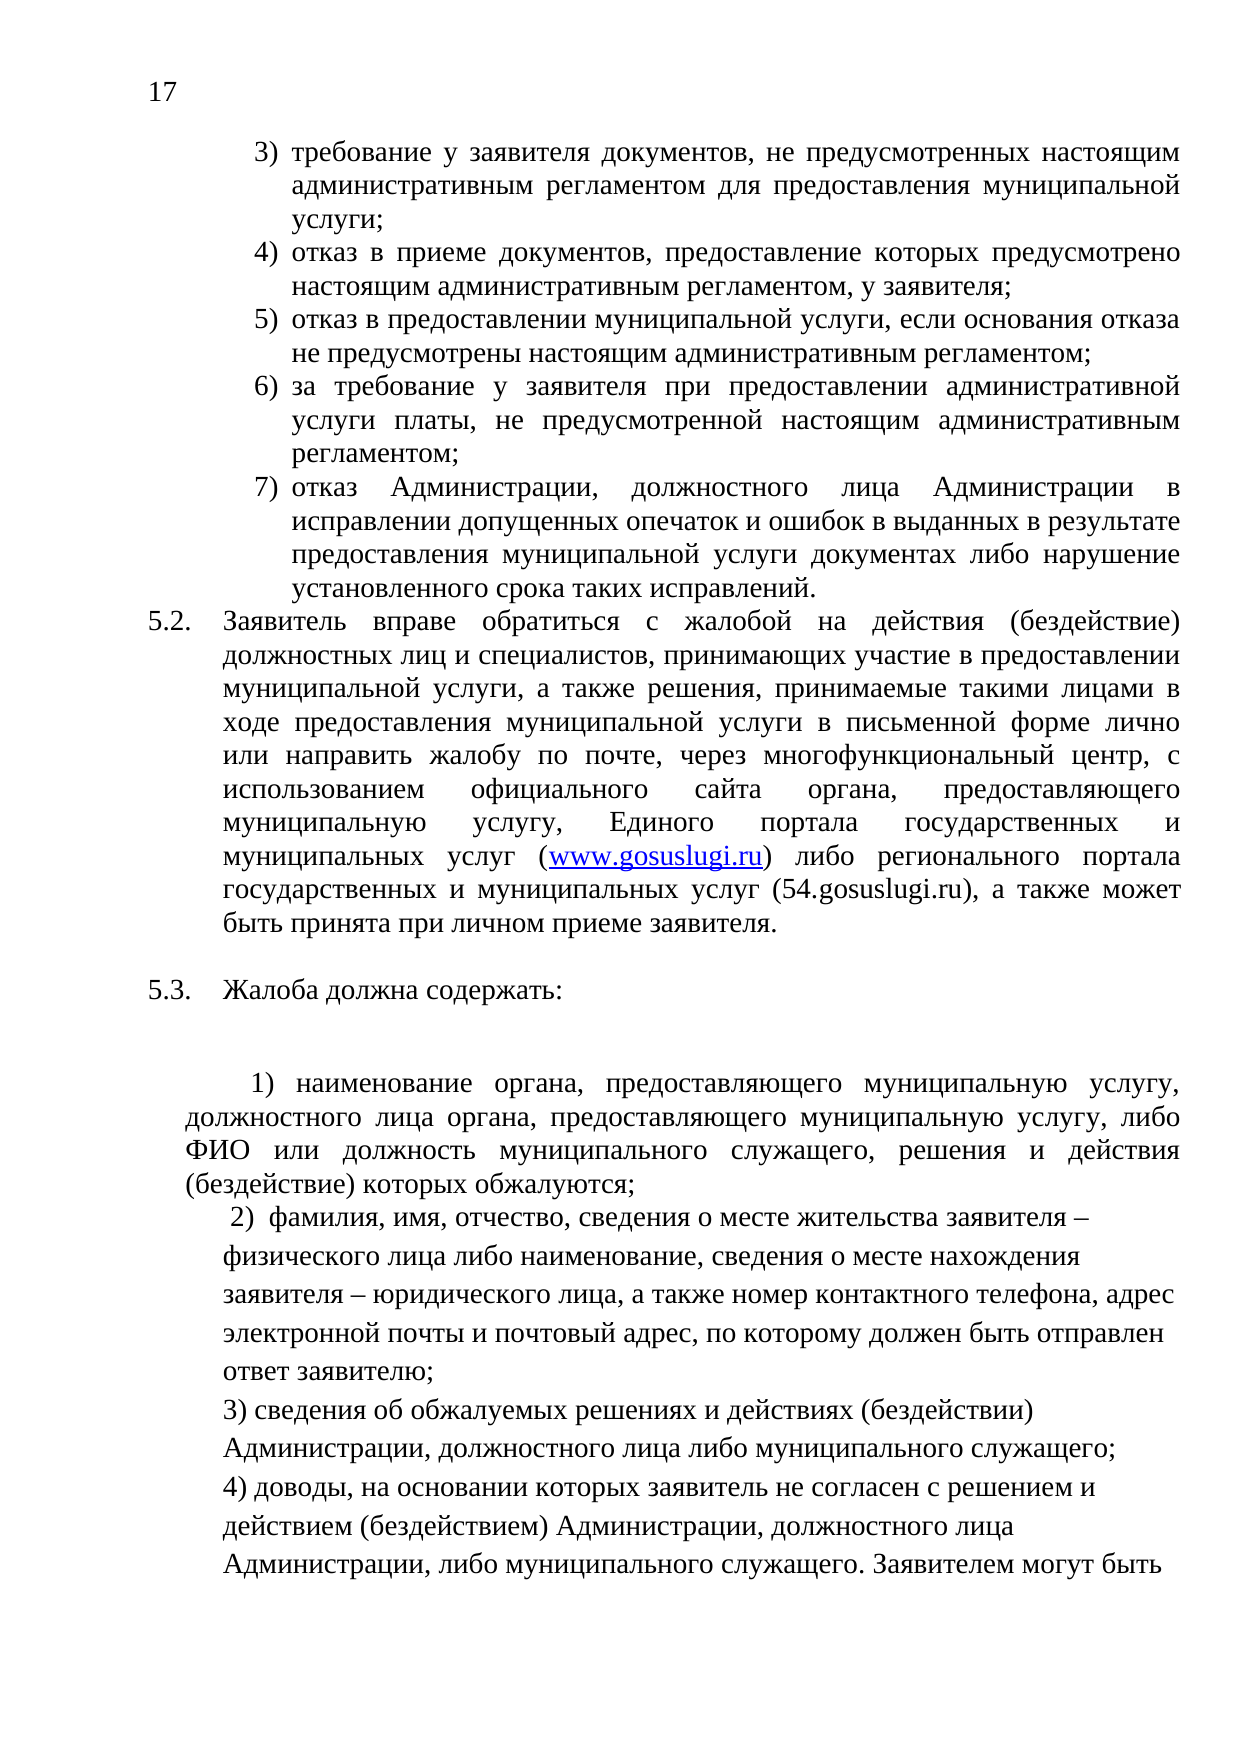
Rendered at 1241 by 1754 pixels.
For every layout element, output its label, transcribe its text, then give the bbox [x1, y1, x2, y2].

list 3) сведения об обжалуемых решениях и действиях (бездействии) Администрации, должностного лица либо муниципального служащего; [223, 1392, 1181, 1464]
list отказ в приеме документов, предоставление которых предусмотрено настоящим административным регламентом, у заявителя; [254, 234, 1181, 301]
list за требование у заявителя при предоставлении административной услуги платы, не предусмотренной настоящим административным регламентом; [254, 368, 1181, 469]
text 1) наименование органа, предоставляющего муниципальную услугу, должностного лица органа, предоставляющего муниципальную услугу, либо ФИО или должность муниципального служащего, решения и действия (бездействие) которых обжалуются; [185, 1065, 1181, 1199]
list отказ Администрации, должностного лица Администрации в исправлении допущенных опечаток и ошибок в выданных в результате предоставления муниципальной услуги документах либо нарушение установленного срока таких исправлений. [254, 469, 1181, 603]
list требование у заявителя документов, не предусмотренных настоящим административным регламентом для предоставления муниципальной услуги; [254, 134, 1181, 234]
list Жалоба должна содержать: [148, 972, 1181, 1006]
list 2) фамилия, имя, отчество, сведения о месте жительства заявителя – физического лица либо наименование, сведения о месте нахождения заявителя – юридического лица, а также номер контактного телефона, адрес электронной почты и почтовый адрес, по которому должен быть отправлен ответ заявителю; [223, 1199, 1181, 1387]
list Заявитель вправе обратиться с жалобой на действия (бездействие) должностных лиц и специалистов, принимающих участие в предоставлении муниципальной услуги, а также решения, принимаемые такими лицами в ходе предоставления муниципальной услуги в письменной форме лично или направить жалобу по почте, через многофункциональный центр, с использованием официального сайта органа, предоставляющего муниципальную услугу, Единого портала государственных и муниципальных услуг (www.gosuslugi.ru) либо регионального портала государственных и муниципальных услуг (54.gosuslugi.ru), а также может быть принята при личном приеме заявителя. [148, 603, 1181, 939]
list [223, 1469, 1181, 1580]
list отказ в предоставлении муниципальной услуги, если основания отказа не предусмотрены настоящим административным регламентом; [254, 301, 1181, 368]
